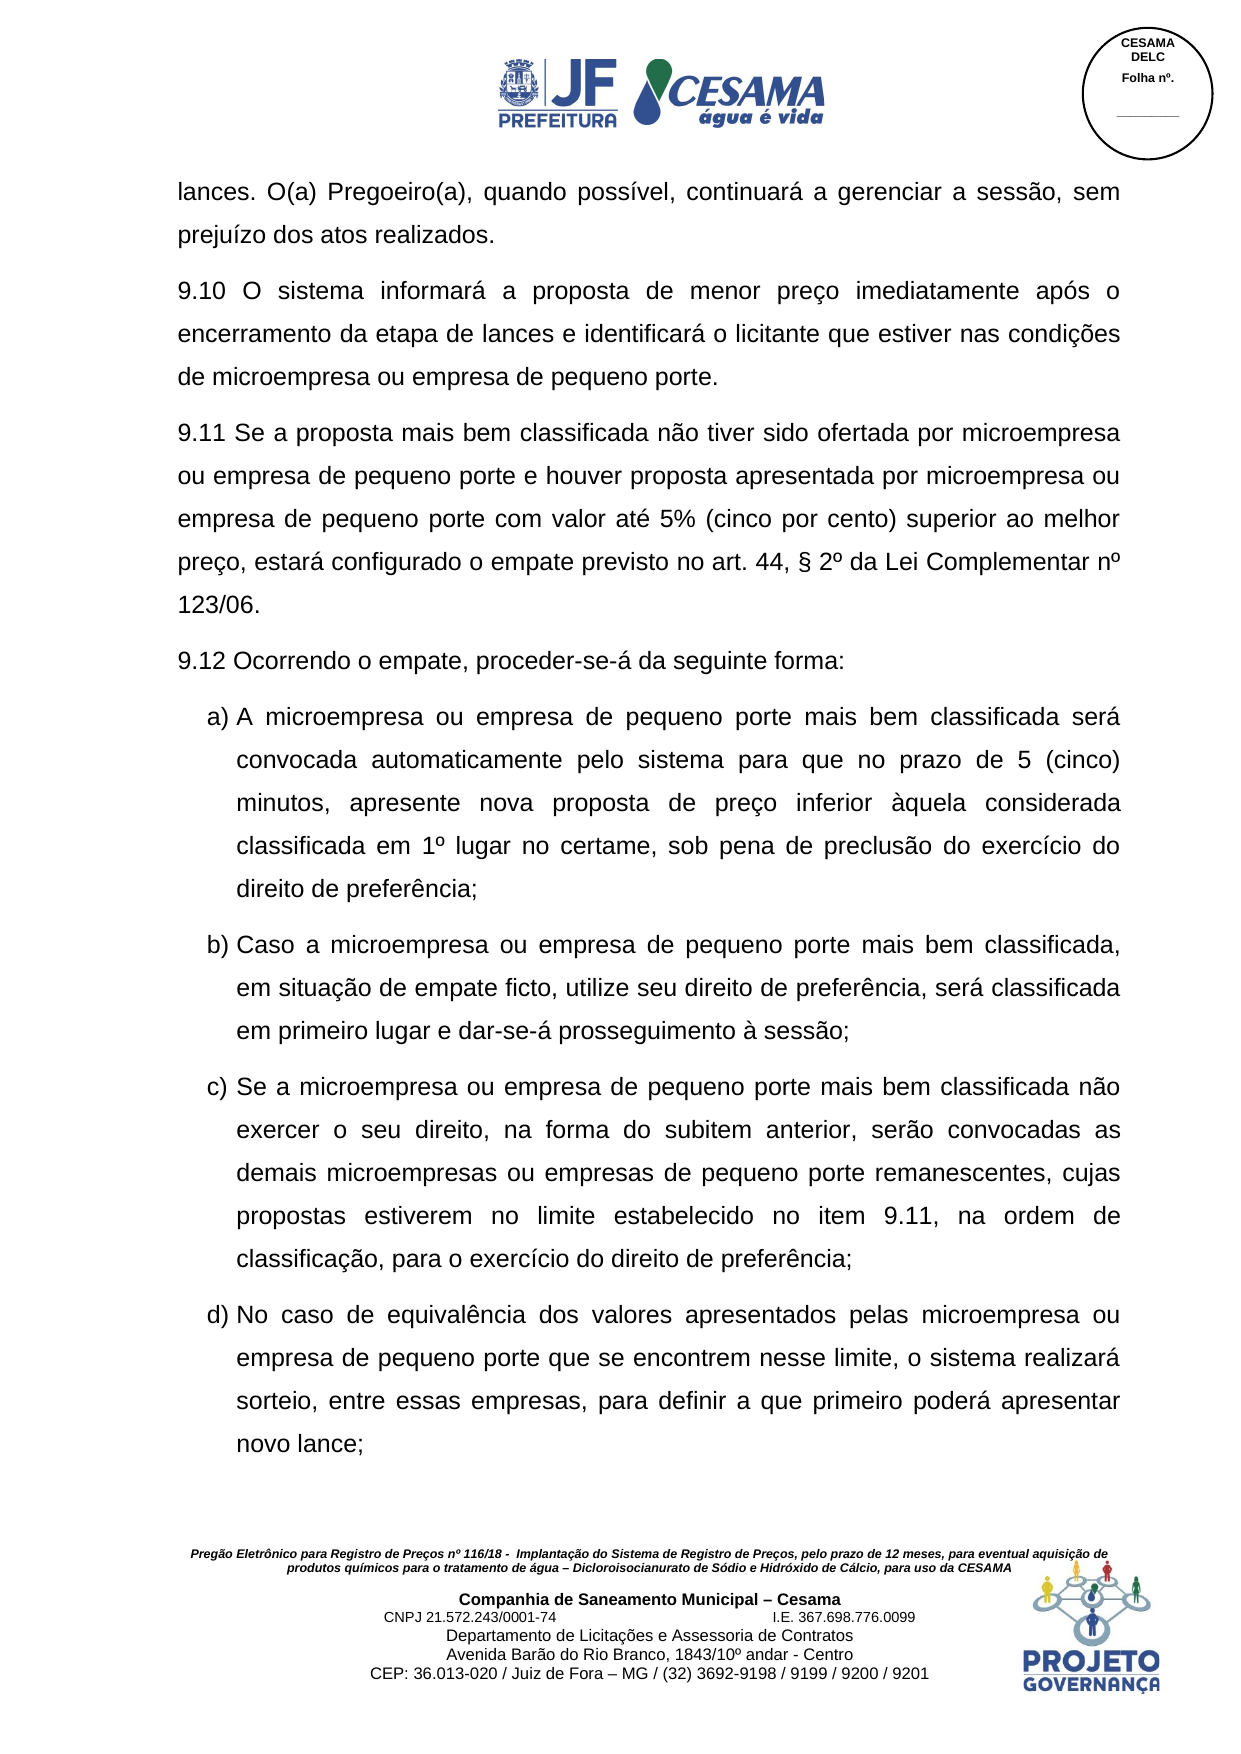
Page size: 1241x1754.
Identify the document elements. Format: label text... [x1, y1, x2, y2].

picture [1023, 1560, 1160, 1694]
list Caso a microempresa ou empresa de pequeno porte mais bem classificada, em situação de empate ficto, utilize seu direito de preferência, será classificada em primeiro lugar e dar-se-á prosseguimento à sessão; [207, 930, 1122, 1045]
text 9.10 O sistema informará a proposta de menor preço imediatamente após o encerramento da etapa de lances e identificará o licitante que estiver nas condições de microempresa ou empresa de pequeno porte. [177, 276, 1122, 391]
list Se a microempresa ou empresa de pequeno porte mais bem classificada não exercer o seu direito, na forma do subitem anterior, serão convocadas as demais microempresas ou empresas de pequeno porte remanescentes, cujas propostas estiverem no limite estabelecido no item 9.11, na ordem de classificação, para o exercício do direito de preferência; [207, 1072, 1122, 1273]
text 9.12 Ocorrendo o empate, proceder-se-á da seguinte forma: [177, 646, 1122, 675]
picture [497, 59, 825, 128]
text 9.11 Se a proposta mais bem classificada não tiver sido ofertada por microempresa ou empresa de pequeno porte e houver proposta apresentada por microempresa ou empresa de pequeno porte com valor até 5% (cinco por cento) superior ao melhor preço, estará configurado o empate previsto no art. 44, § 2º da Lei Complementar nº 123/06. [177, 418, 1122, 619]
list A microempresa ou empresa de pequeno porte mais bem classificada será convocada automaticamente pelo sistema para que no prazo de 5 (cinco) minutos, apresente nova proposta de preço inferior àquela considerada classificada em 1º lugar no certame, sob pena de preclusão do exercício do direito de preferência; [207, 702, 1122, 903]
list No caso de equivalência dos valores apresentados pelas microempresa ou empresa de pequeno porte que se encontrem nesse limite, o sistema realizará sorteio, entre essas empresas, para definir a que primeiro poderá apresentar novo lance; [207, 1300, 1122, 1458]
